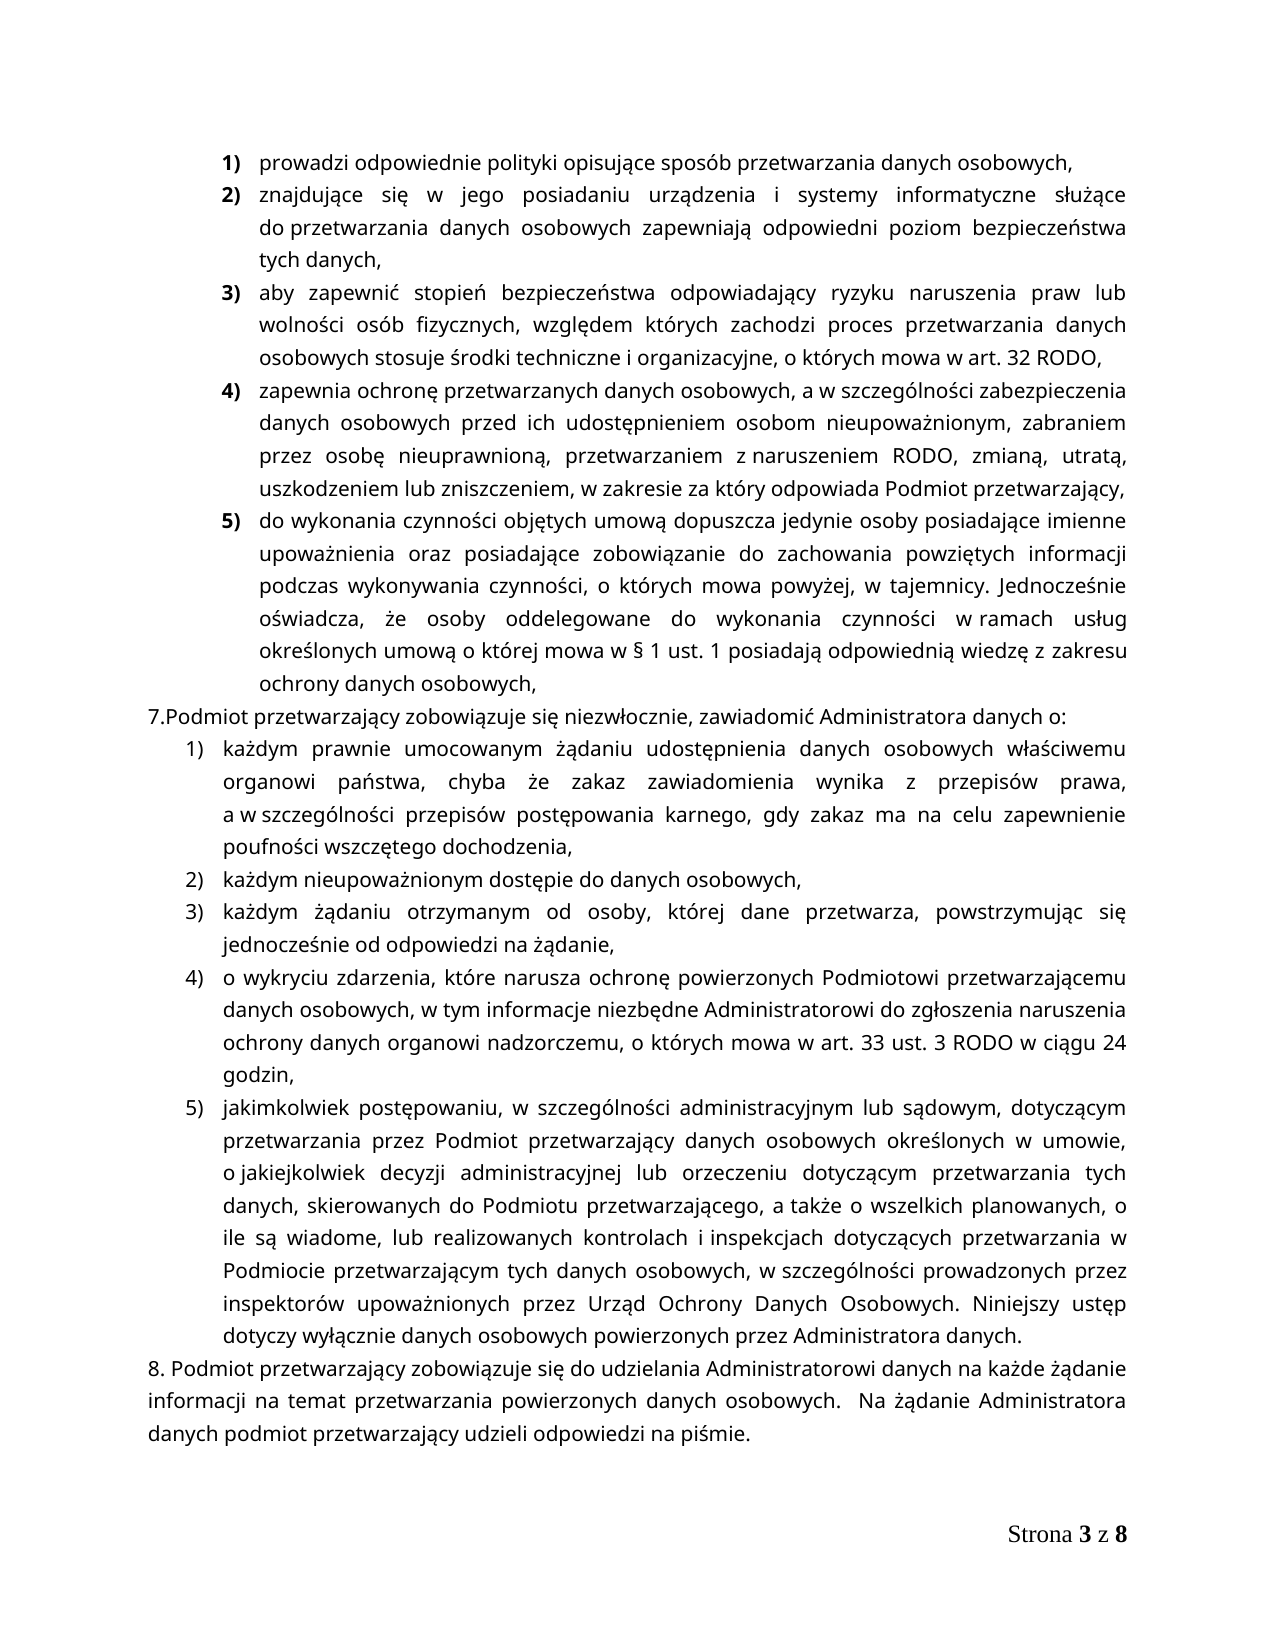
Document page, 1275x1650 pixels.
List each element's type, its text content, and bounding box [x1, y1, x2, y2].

list zapewnia ochronę przetwarzanych danych osobowych, a w szczególności zabezpieczenia danych osobowych przed ich udostępnieniem osobom nieupoważnionym, zabraniem przez osobę nieuprawnioną, przetwarzaniem z naruszeniem RODO, zmianą, utratą, uszkodzeniem lub zniszczeniem, w zakresie za który odpowiada Podmiot przetwarzający, [221, 376, 1127, 502]
list o wykryciu zdarzenia, które narusza ochronę powierzonych Podmiotowi przetwarzającemu danych osobowych, w tym informacje niezbędne Administratorowi do zgłoszenia naruszenia ochrony danych organowi nadzorczemu, o których mowa w art. 33 ust. 3 RODO w ciągu 24 godzin, [185, 963, 1127, 1089]
list aby zapewnić stopień bezpieczeństwa odpowiadający ryzyku naruszenia praw lub wolności osób fizycznych, względem których zachodzi proces przetwarzania danych osobowych stosuje środki techniczne i organizacyjne, o których mowa w art. 32 RODO, [221, 278, 1127, 372]
list każdym nieupoważnionym dostępie do danych osobowych, [185, 865, 1127, 893]
text 7.Podmiot przetwarzający zobowiązuje się niezwłocznie, zawiadomić Administratora danych o: [148, 702, 1127, 730]
list prowadzi odpowiednie polityki opisujące sposób przetwarzania danych osobowych, [221, 148, 1127, 176]
text 8. Podmiot przetwarzający zobowiązuje się do udzielania Administratorowi danych na każde żądanie informacji na temat przetwarzania powierzonych danych osobowych. Na żądanie Administratora danych podmiot przetwarzający udzieli odpowiedzi na piśmie. [148, 1354, 1127, 1448]
list każdym prawnie umocowanym żądaniu udostępnienia danych osobowych właściwemu organowi państwa, chyba że zakaz zawiadomienia wynika z przepisów prawa, a w szczególności przepisów postępowania karnego, gdy zakaz ma na celu zapewnienie poufności wszczętego dochodzenia, [185, 734, 1127, 861]
list do wykonania czynności objętych umową dopuszcza jedynie osoby posiadające imienne upoważnienia oraz posiadające zobowiązanie do zachowania powziętych informacji podczas wykonywania czynności, o których mowa powyżej, w tajemnicy. Jednocześnie oświadcza, że osoby oddelegowane do wykonania czynności w ramach usług określonych umową o której mowa w § 1 ust. 1 posiadają odpowiednią wiedzę z zakresu ochrony danych osobowych, [221, 506, 1127, 698]
list znajdujące się w jego posiadaniu urządzenia i systemy informatyczne służące do przetwarzania danych osobowych zapewniają odpowiedni poziom bezpieczeństwa tych danych, [221, 180, 1127, 274]
list każdym żądaniu otrzymanym od osoby, której dane przetwarza, powstrzymując się jednocześnie od odpowiedzi na żądanie, [185, 897, 1127, 958]
list jakimkolwiek postępowaniu, w szczególności administracyjnym lub sądowym, dotyczącym przetwarzania przez Podmiot przetwarzający danych osobowych określonych w umowie, o jakiejkolwiek decyzji administracyjnej lub orzeczeniu dotyczącym przetwarzania tych danych, skierowanych do Podmiotu przetwarzającego, a także o wszelkich planowanych, o ile są wiadome, lub realizowanych kontrolach i inspekcjach dotyczących przetwarzania w Podmiocie przetwarzającym tych danych osobowych, w szczególności prowadzonych przez inspektorów upoważnionych przez Urząd Ochrony Danych Osobowych. Niniejszy ustęp dotyczy wyłącznie danych osobowych powierzonych przez Administratora danych. [185, 1093, 1127, 1350]
